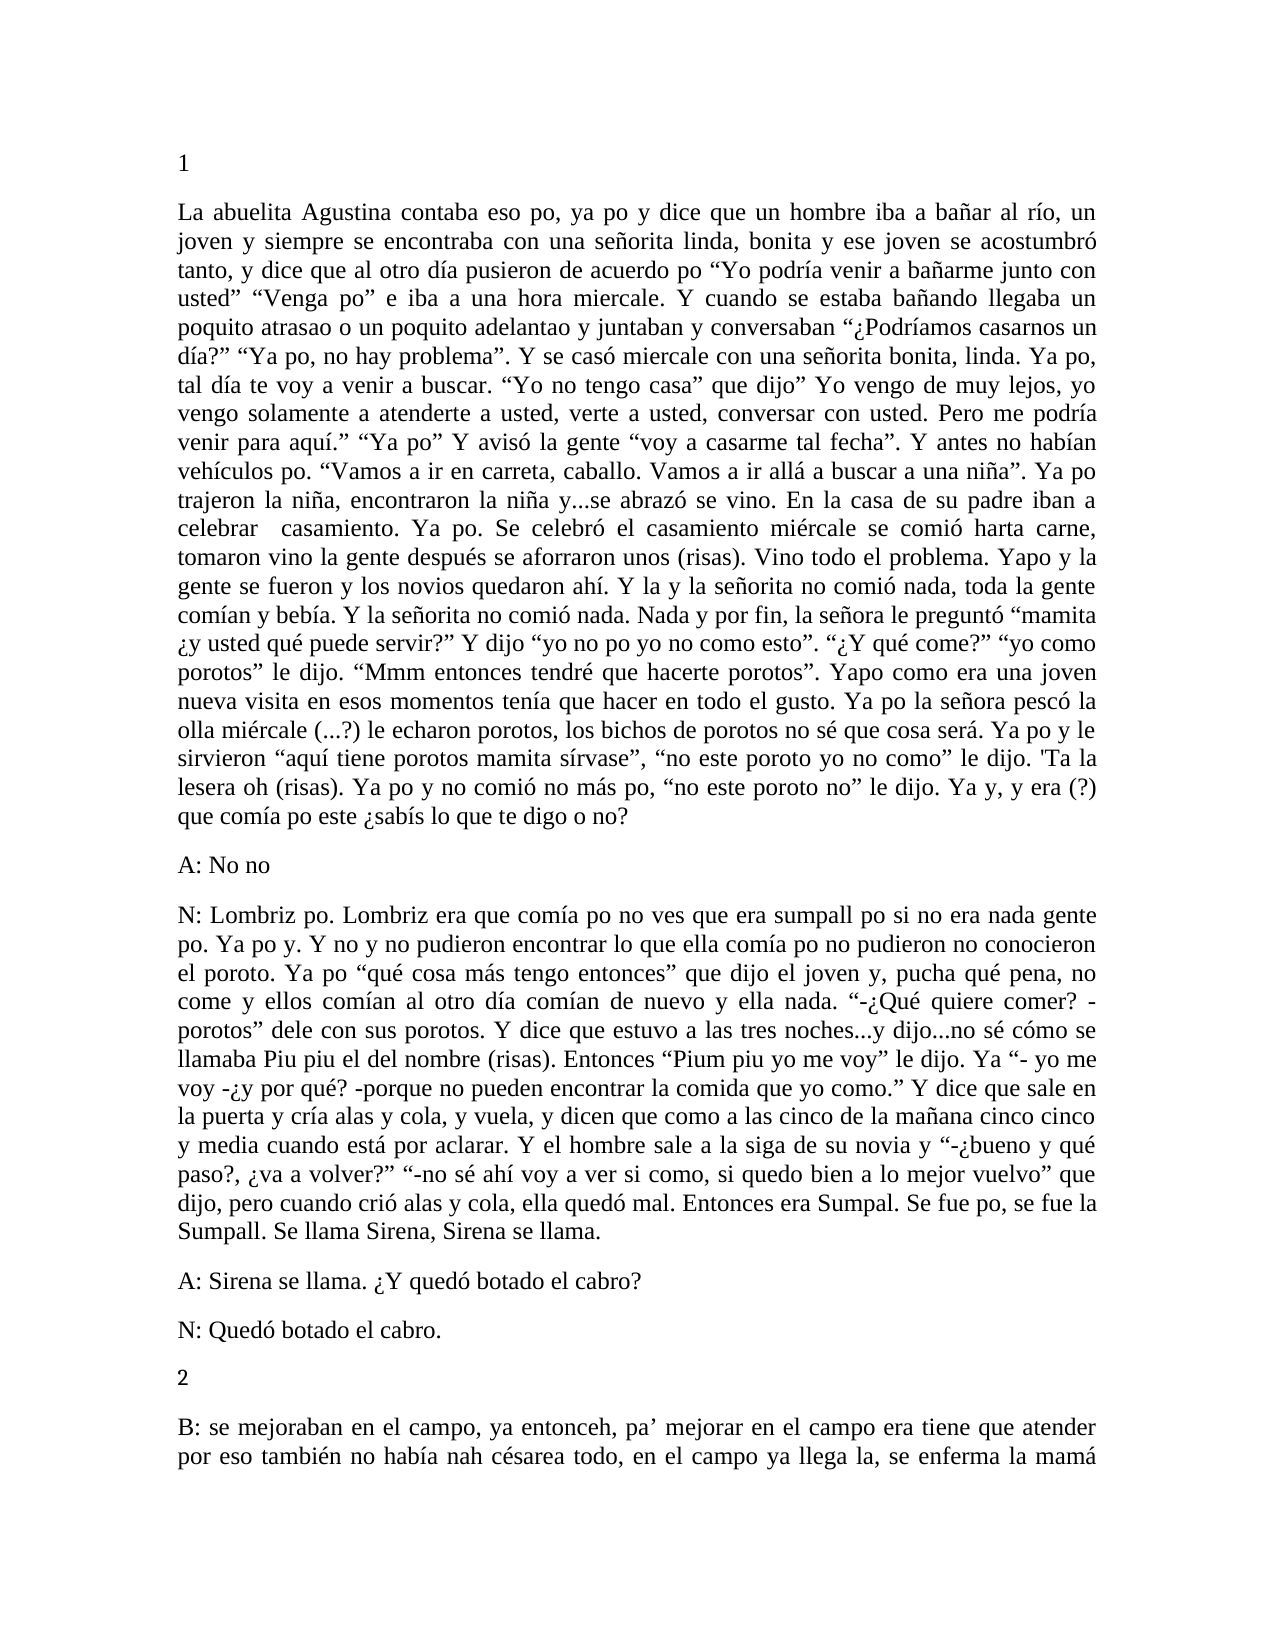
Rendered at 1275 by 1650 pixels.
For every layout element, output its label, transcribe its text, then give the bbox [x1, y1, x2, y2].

text La abuelita Agustina contaba eso po, ya po y dice que un hombre iba a bañar al río, un joven y siempre se encontraba con una señorita linda, bonita y ese joven se acostumbró tanto, y dice que al otro día pusieron de acuerdo po “Yo podría venir a bañarme junto con usted” “Venga po” e iba a una hora miercale. Y cuando se estaba bañando llegaba un poquito atrasao o un poquito adelantao y juntaban y conversaban “¿Podríamos casarnos un día?” “Ya po, no hay problema”. Y se casó miercale con una señorita bonita, linda. Ya po, tal día te voy a venir a buscar. “Yo no tengo casa” que dijo” Yo vengo de muy lejos, yo vengo solamente a atenderte a usted, verte a usted, conversar con usted. Pero me podría venir para aquí.” “Ya po” Y avisó la gente “voy a casarme tal fecha”. Y antes no habían vehículos po. “Vamos a ir en carreta, caballo. Vamos a ir allá a buscar a una niña”. Ya po trajeron la niña, encontraron la niña y...se abrazó se vino. En la casa de su padre iban a celebrar casamiento. Ya po. Se celebró el casamiento miércale se comió harta carne, tomaron vino la gente después se aforraron unos (risas). Vino todo el problema. Yapo y la gente se fueron y los novios quedaron ahí. Y la y la señorita no comió nada, toda la gente comían y bebía. Y la señorita no comió nada. Nada y por fin, la señora le preguntó “mamita ¿y usted qué puede servir?” Y dijo “yo no po yo no como esto”. “¿Y qué come?” “yo como porotos” le dijo. “Mmm entonces tendré que hacerte porotos”. Yapo como era una joven nueva visita en esos momentos tenía que hacer en todo el gusto. Ya po la señora pescó la olla miércale (...?) le echaron porotos, los bichos de porotos no sé que cosa será. Ya po y le sirvieron “aquí tiene porotos mamita sírvase”, “no este poroto yo no como” le dijo. 'Ta la lesera oh (risas). Ya po y no comió no más po, “no este poroto no” le dijo. Ya y, y era (?) que comía po este ¿sabís lo que te digo o no? [177, 197, 1098, 830]
text A: Sirena se llama. ¿Y quedó botado el cabro? [177, 1266, 1098, 1295]
text 2 [177, 1365, 1098, 1391]
text 1 [177, 148, 1098, 176]
text N: Lombriz po. Lombriz era que comía po no ves que era sumpall po si no era nada gente po. Ya po y. Y no y no pudieron encontrar lo que ella comía po no pudieron no conocieron el poroto. Ya po “qué cosa más tengo entonces” que dijo el joven y, pucha qué pena, no come y ellos comían al otro día comían de nuevo y ella nada. “-¿Qué quiere comer? -porotos” dele con sus porotos. Y dice que estuvo a las tres noches...y dijo...no sé cómo se llamaba Piu piu el del nombre (risas). Entonces “Pium piu yo me voy” le dijo. Ya “- yo me voy -¿y por qué? -porque no pueden encontrar la comida que yo como.” Y dice que sale en la puerta y cría alas y cola, y vuela, y dicen que como a las cinco de la mañana cinco cinco y media cuando está por aclarar. Y el hombre sale a la siga de su novia y “-¿bueno y qué paso?, ¿va a volver?” “-no sé ahí voy a ver si como, si quedo bien a lo mejor vuelvo” que dijo, pero cuando crió alas y cola, ella quedó mal. Entonces era Sumpal. Se fue po, se fue la Sumpall. Se llama Sirena, Sirena se llama. [177, 900, 1098, 1245]
text N: Quedó botado el cabro. [177, 1316, 1098, 1344]
text A: No no [177, 851, 1098, 879]
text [177, 1412, 1098, 1470]
